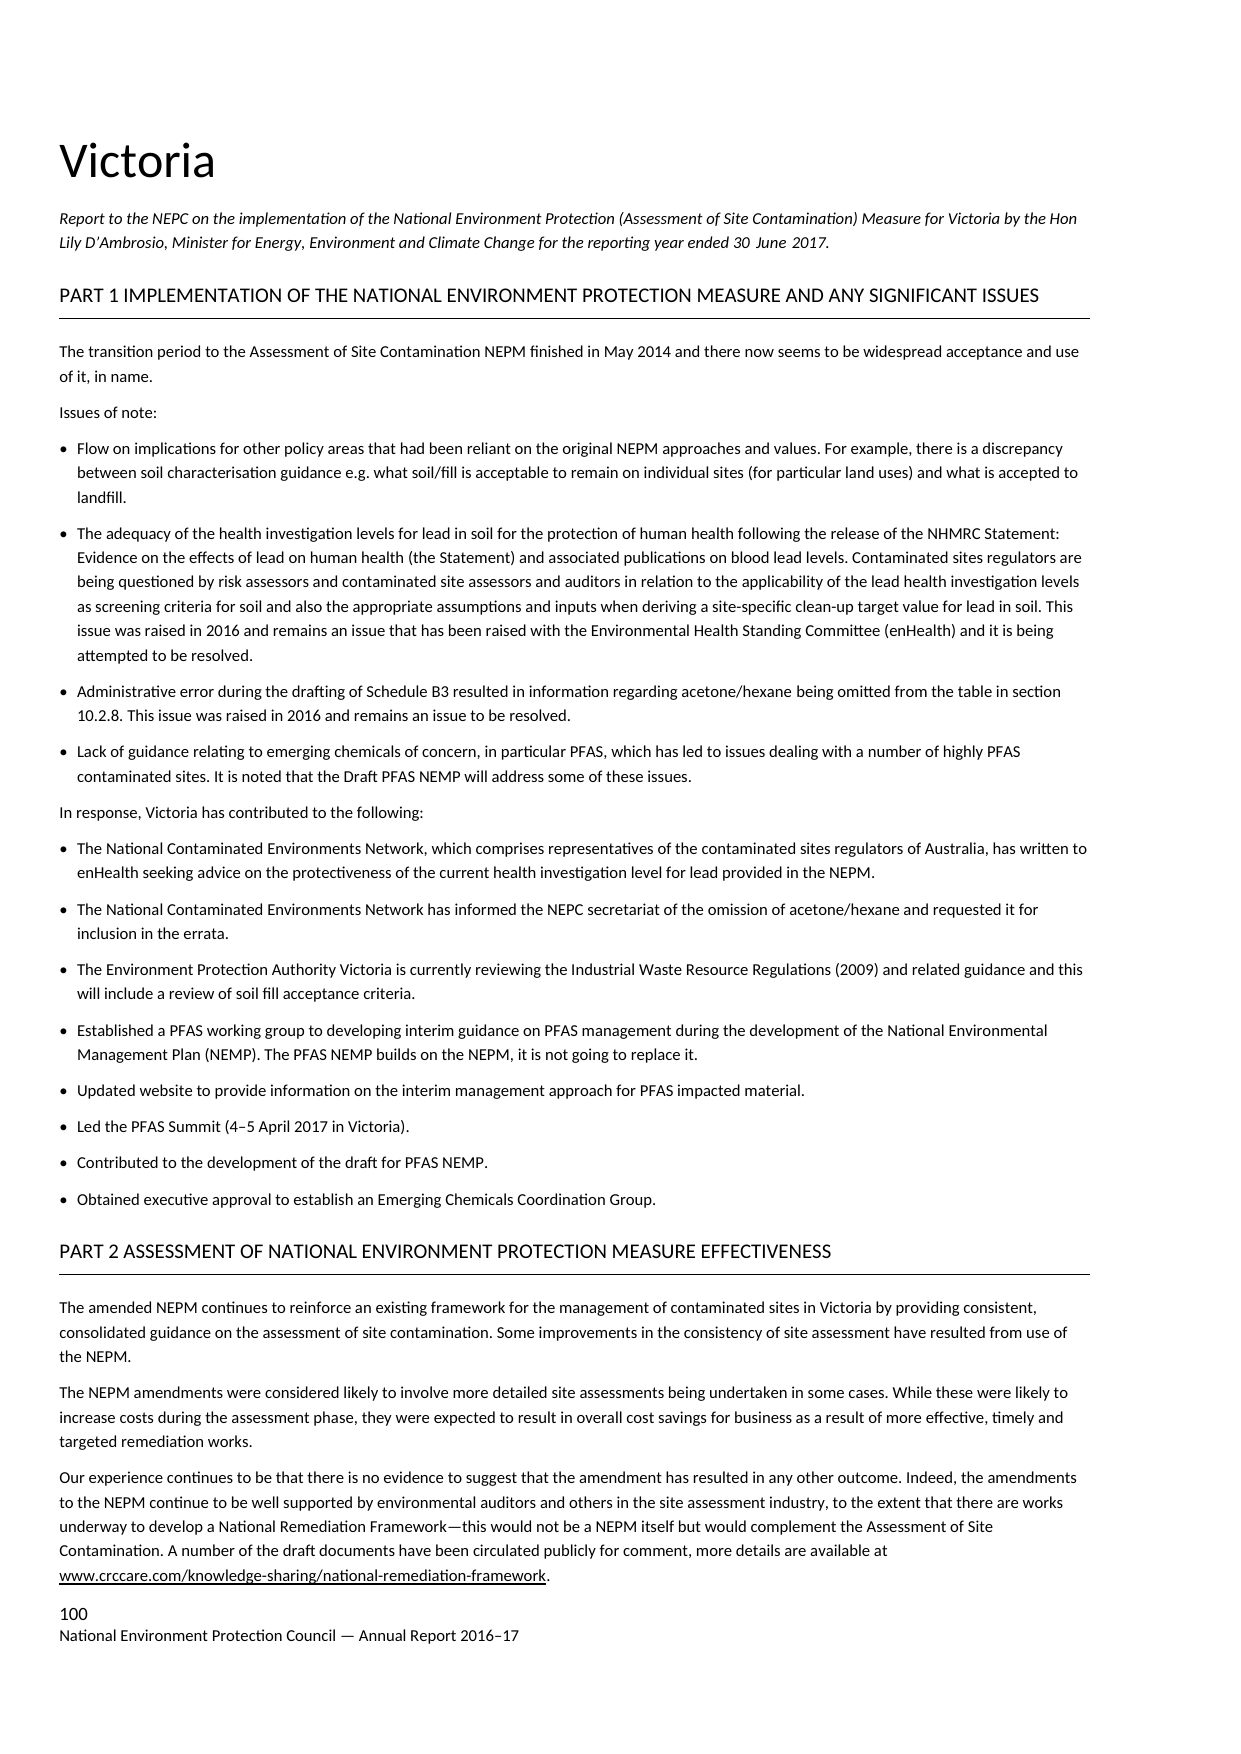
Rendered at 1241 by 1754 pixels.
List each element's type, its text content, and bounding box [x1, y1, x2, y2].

text • Lack of guidance relating to emerging chemicals of concern, in particular PFAS, which has led to issues dealing with a number of highly PFAS contaminated sites. It is noted that the Draft PFAS NEMP will address some of these issues. [59, 742, 1090, 786]
text • Led the PFAS Summit (4–5 April 2017 in Victoria). [59, 1116, 1090, 1137]
text PART 2 Assessment of National Environment Protection Measure effectiveness [59, 1238, 1090, 1274]
text • Established a PFAS working group to developing interim guidance on PFAS management during the development of the National Environmental Management Plan (NEMP). The PFAS NEMP builds on the NEPM, it is not going to replace it. [59, 1020, 1090, 1064]
text • Administrative error during the drafting of Schedule B3 resulted in information regarding acetone/hexane being omitted from the table in section 10.2.8. This issue was raised in 2016 and remains an issue to be resolved. [59, 681, 1090, 726]
text Issues of note: [59, 402, 1090, 422]
text The NEPM amendments were considered likely to involve more detailed site assessments being undertaken in some cases. While these were likely to increase costs during the assessment phase, they were expected to result in overall cost savings for business as a result of more effective, timely and targeted remediation works. [59, 1383, 1090, 1452]
text • Obtained executive approval to establish an Emerging Chemicals Coordination Group. [59, 1189, 1090, 1209]
text • The National Contaminated Environments Network has informed the NEPC secretariat of the omission of acetone/hexane and requested it for inclusion in the errata. [59, 899, 1090, 943]
text • Flow on implications for other policy areas that had been reliant on the original NEPM approaches and values. For example, there is a discrepancy between soil characterisation guidance e.g. what soil/fill is acceptable to remain on individual sites (for particular land uses) and what is accepted to landfill. [59, 438, 1090, 507]
text Our experience continues to be that there is no evidence to suggest that the amendment has resulted in any other outcome. Indeed, the amendments to the NEPM continue to be well supported by environmental auditors and others in the site assessment industry, to the extent that there are works underway to develop a National Remediation Framework—this would not be a NEPM itself but would complement the Assessment of Site Contamination. A number of the draft documents have been circulated publicly for comment, more details are available at www.crccare.com/knowledge-sharing/national-remediation-framework. [59, 1467, 1090, 1585]
subtitle Victoria [59, 129, 1090, 190]
text The transition period to the Assessment of Site Contamination NEPM finished in May 2014 and there now seems to be widespread acceptance and use of it, in name. [59, 341, 1090, 386]
text • The adequacy of the health investigation levels for lead in soil for the protection of human health following the release of the NHMRC Statement: Evidence on the effects of lead on human health (the Statement) and associated publications on blood lead levels. Contaminated sites regulators are being questioned by risk assessors and contaminated site assessors and auditors in relation to the applicability of the lead health investigation levels as screening criteria for soil and also the appropriate assumptions and inputs when deriving a site-specific clean-up target value for lead in soil. This issue was raised in 2016 and remains an issue that has been raised with the Environmental Health Standing Committee (enHealth) and it is being attempted to be resolved. [59, 523, 1090, 665]
text The amended NEPM continues to reinforce an existing framework for the management of contaminated sites in Victoria by providing consistent, consolidated guidance on the assessment of site contamination. Some improvements in the consistency of site assessment have resulted from use of the NEPM. [59, 1298, 1090, 1367]
text • The National Contaminated Environments Network, which comprises representatives of the contaminated sites regulators of Australia, has written to enHealth seeking advice on the protectiveness of the current health investigation level for lead provided in the NEPM. [59, 838, 1090, 883]
text Report to the NEPC on the implementation of the National Environment Protection (Assessment of Site Contamination) Measure for Victoria by the Hon Lily D’Ambrosio, Minister for Energy, Environment and Climate Change for the reporting year ended 30 June 2017. [59, 208, 1090, 253]
text In response, Victoria has contributed to the following: [59, 802, 1090, 822]
text • The Environment Protection Authority Victoria is currently reviewing the Industrial Waste Resource Regulations (2009) and related guidance and this will include a review of soil fill acceptance criteria. [59, 959, 1090, 1004]
text • Updated website to provide information on the interim management approach for PFAS impacted material. [59, 1080, 1090, 1101]
text PART 1 Implementation of the National Environment Protection Measure and any significant issues [59, 282, 1090, 318]
text • Contributed to the development of the draft for PFAS NEMP. [59, 1153, 1090, 1173]
